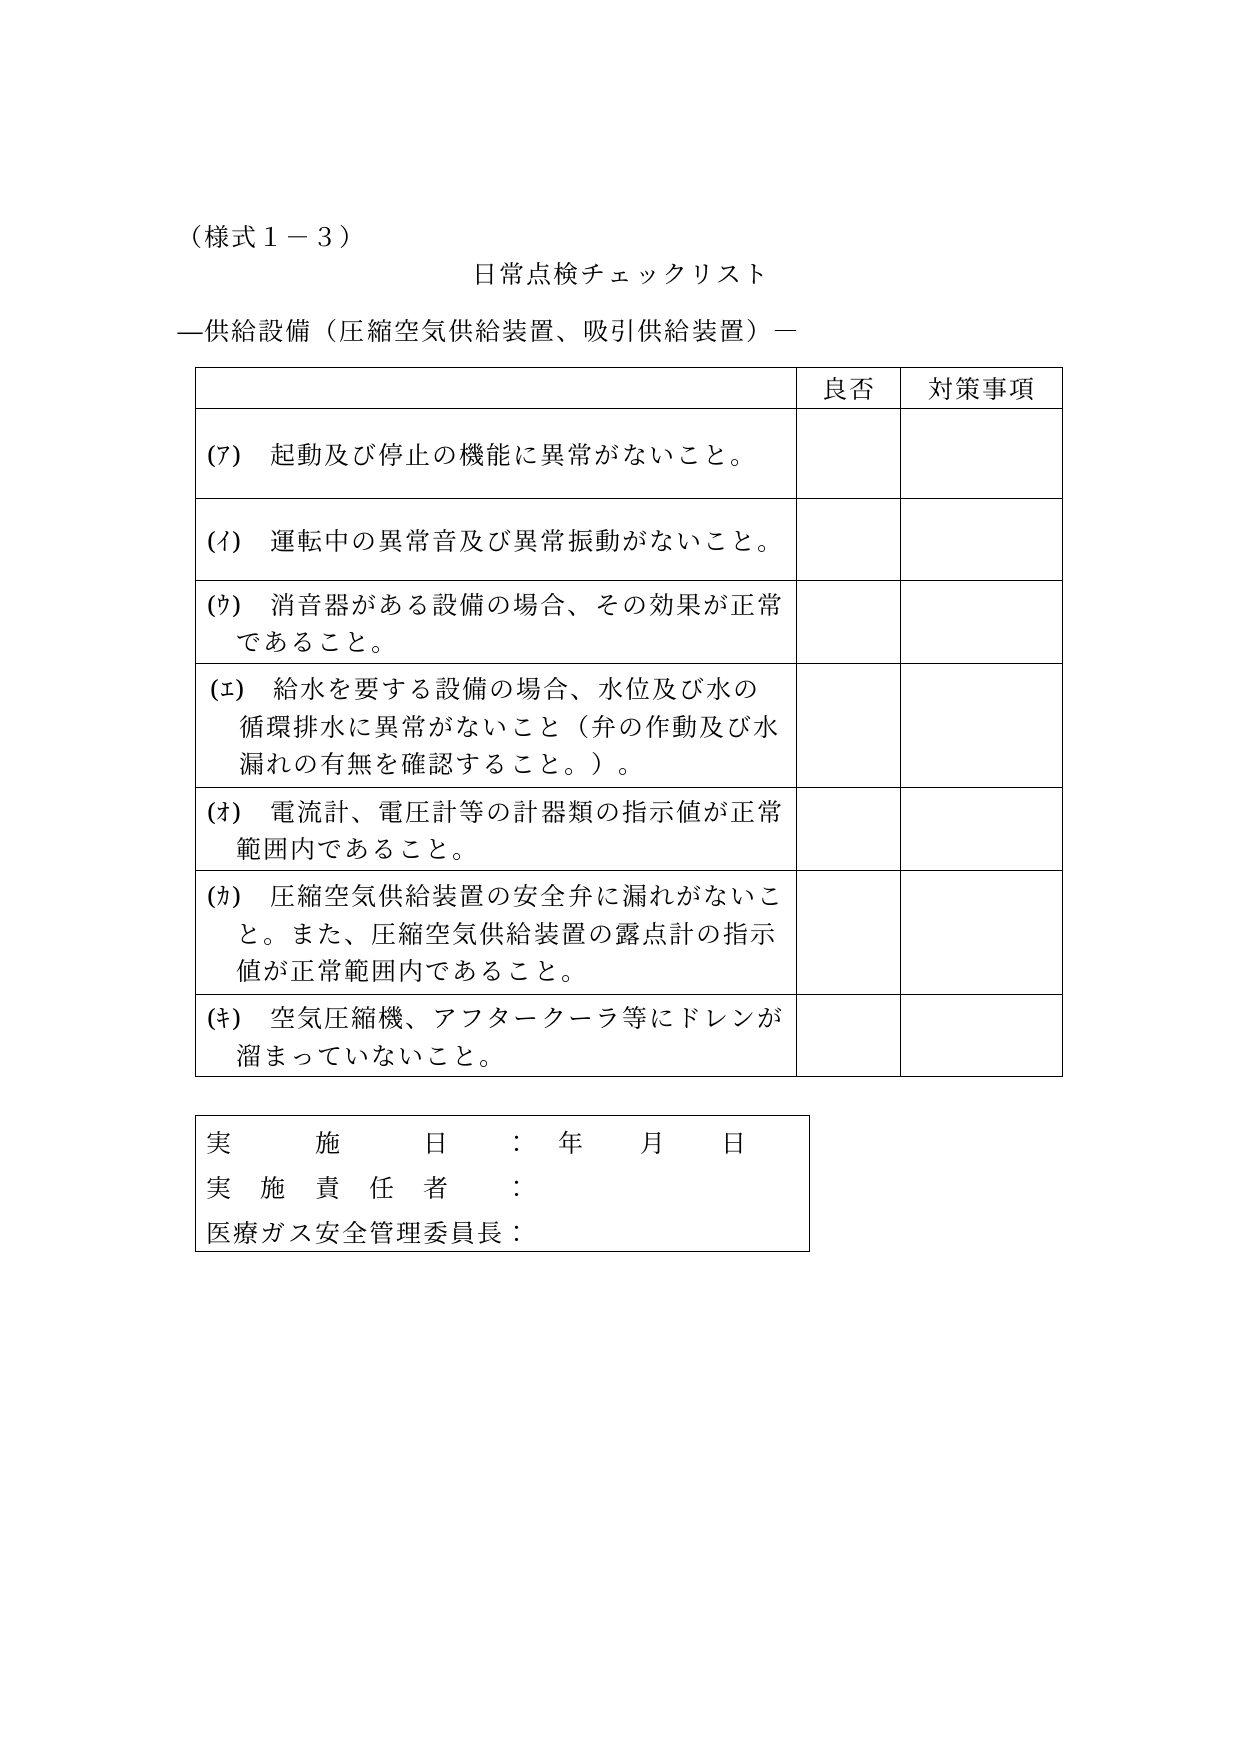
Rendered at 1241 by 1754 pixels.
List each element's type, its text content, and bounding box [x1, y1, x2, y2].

text 日常点検チェックリスト [177, 254, 1063, 292]
table_cell [901, 995, 1062, 1076]
table_cell [901, 581, 1062, 663]
table_cell (ｲ) 運転中の異常音及び異常振動がないこと。 [196, 499, 796, 580]
text ―供給設備（圧縮空気供給装置、吸引供給装置）― [177, 311, 1063, 348]
table_cell [901, 409, 1062, 498]
table_cell (ｵ) 電流計、電圧計等の計器類の指示値が正常範囲内であること。 [196, 788, 796, 870]
table_header 実 施 日 ： 年 月 日 実 施 責 任 者 ： 医療ガス安全管理委員長： [196, 1116, 809, 1251]
table_header 良否 [797, 368, 900, 408]
table_cell [797, 664, 900, 787]
table_cell [797, 499, 900, 580]
table_cell (ｱ) 起動及び停止の機能に異常がないこと。 [196, 409, 796, 498]
table_cell [797, 409, 900, 498]
table_cell [797, 995, 900, 1076]
table_cell (ｳ) 消音器がある設備の場合、その効果が正常であること。 [196, 581, 796, 663]
table_cell [901, 871, 1062, 994]
table_cell [797, 581, 900, 663]
table_header 対策事項 [901, 368, 1062, 408]
table_header [196, 368, 796, 408]
table_cell [901, 499, 1062, 580]
text （様式１－３） [177, 217, 1063, 254]
table_cell (ｷ) 空気圧縮機、アフタークーラ等にドレンが溜まっていないこと。 [196, 995, 796, 1076]
table_cell (ｴ) 給水を要する設備の場合、水位及び水の循環排水に異常がないこと（弁の作動及び水漏れの有無を確認すること。）。 [196, 664, 796, 787]
table_cell [901, 664, 1062, 787]
table_cell [797, 871, 900, 994]
table_cell (ｶ) 圧縮空気供給装置の安全弁に漏れがないこと。また、圧縮空気供給装置の露点計の指示値が正常範囲内であること。 [196, 871, 796, 994]
table_cell [901, 788, 1062, 870]
table_cell [797, 788, 900, 870]
